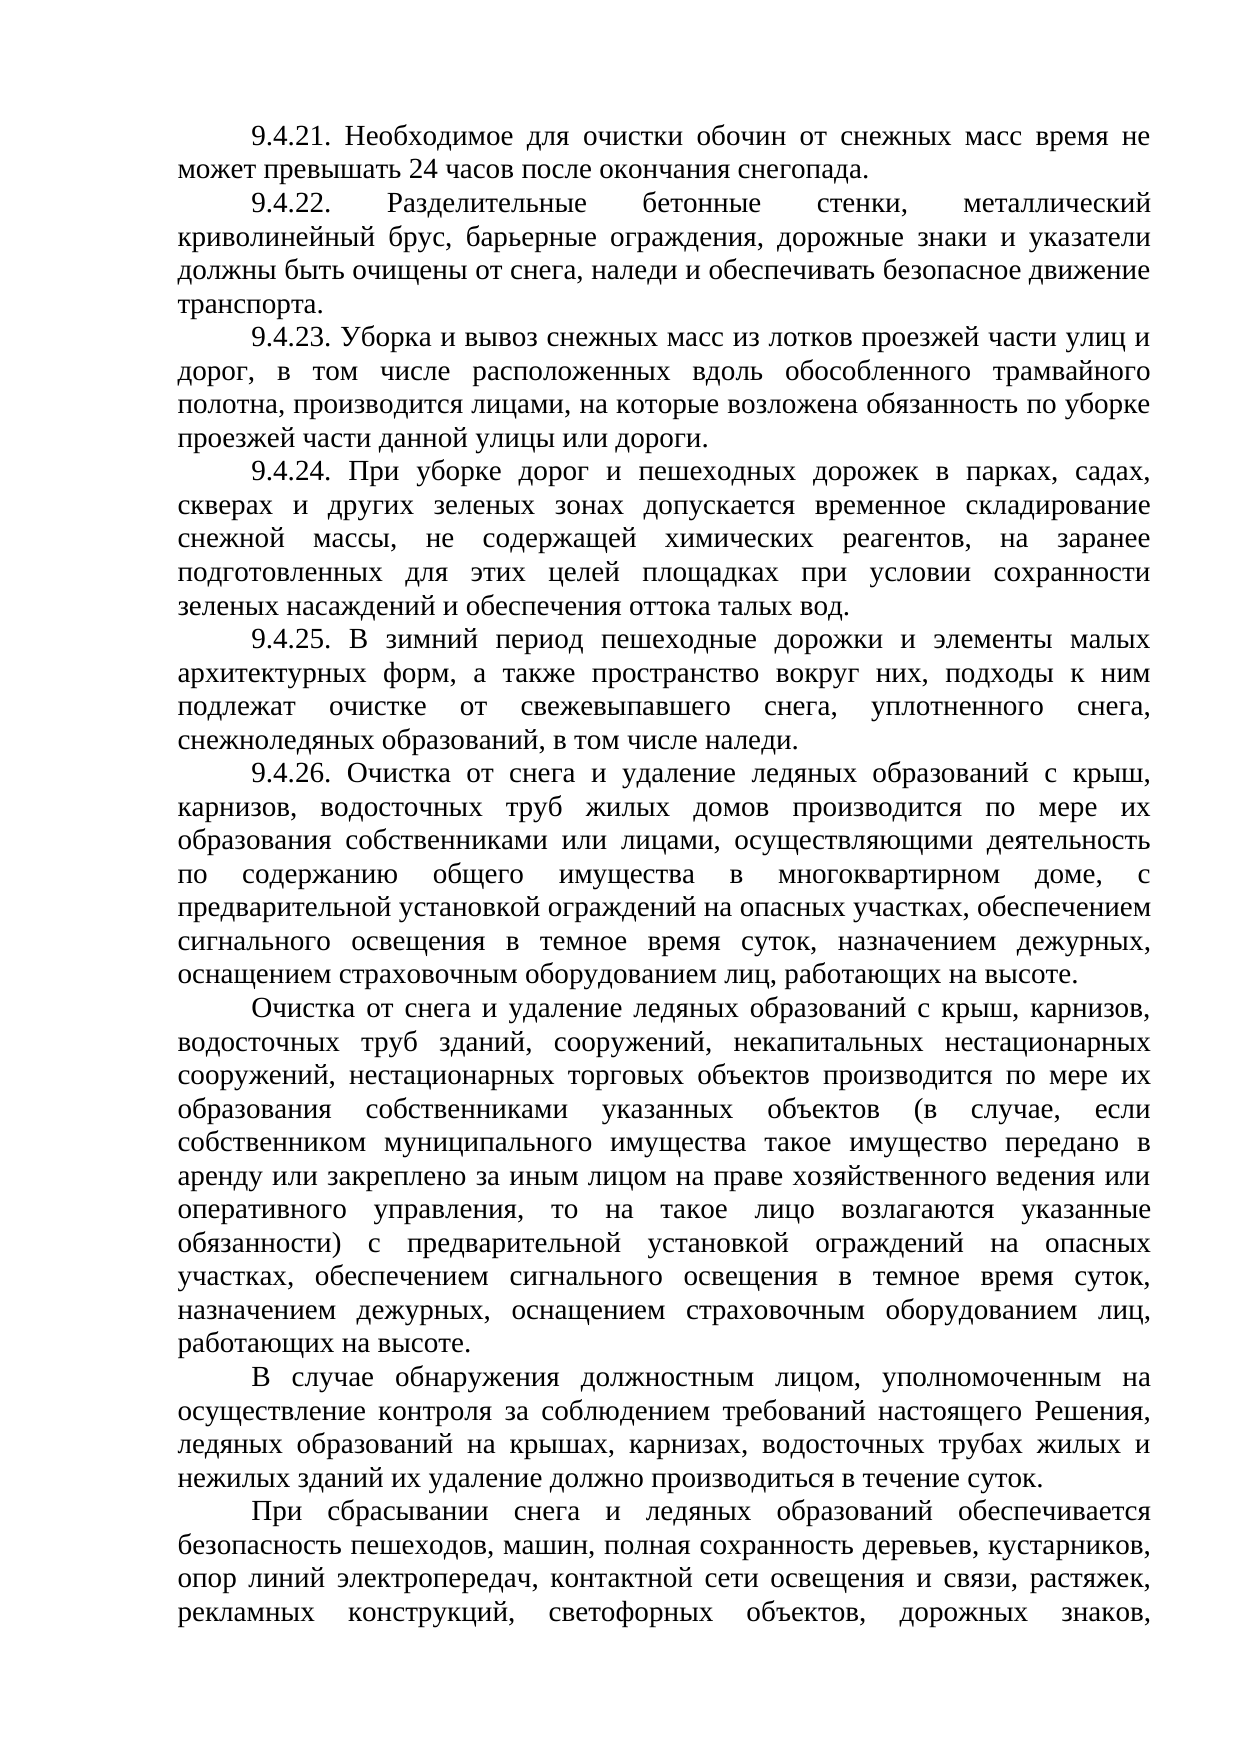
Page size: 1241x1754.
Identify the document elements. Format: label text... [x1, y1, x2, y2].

text 9.4.23. Уборка и вывоз снежных масс из лотков проезжей части улиц и дорог, в том числе расположенных вдоль обособленного трамвайного полотна, производится лицами, на которые возложена обязанность по уборке проезжей части данной улицы или дороги. [177, 319, 1152, 453]
text 9.4.25. В зимний период пешеходные дорожки и элементы малых архитектурных форм, а также пространство вокруг них, подходы к ним подлежат очистке от свежевыпавшего снега, уплотненного снега, снежноледяных образований, в том числе наледи. [177, 621, 1152, 755]
text В случае обнаружения должностным лицом, уполномоченным на осуществление контроля за соблюдением требований настоящего Решения, ледяных образований на крышах, карнизах, водосточных трубах жилых и нежилых зданий их удаление должно производиться в течение суток. [177, 1359, 1152, 1493]
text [177, 1493, 1152, 1627]
text 9.4.26. Очистка от снега и удаление ледяных образований с крыш, карнизов, водосточных труб жилых домов производится по мере их образования собственниками или лицами, осуществляющими деятельность по содержанию общего имущества в многоквартирном доме, с предварительной установкой ограждений на опасных участках, обеспечением сигнального освещения в темное время суток, назначением дежурных, оснащением страховочным оборудованием лиц, работающих на высоте. [177, 755, 1152, 990]
text Очистка от снега и удаление ледяных образований с крыш, карнизов, водосточных труб зданий, сооружений, некапитальных нестационарных сооружений, нестационарных торговых объектов производится по мере их образования собственниками указанных объектов (в случае, если собственником муниципального имущества такое имущество передано в аренду или закреплено за иным лицом на праве хозяйственного ведения или оперативного управления, то на такое лицо возлагаются указанные обязанности) с предварительной установкой ограждений на опасных участках, обеспечением сигнального освещения в темное время суток, назначением дежурных, оснащением страховочным оборудованием лиц, работающих на высоте. [177, 990, 1152, 1359]
text 9.4.24. При уборке дорог и пешеходных дорожек в парках, садах, скверах и других зеленых зонах допускается временное складирование снежной массы, не содержащей химических реагентов, на заранее подготовленных для этих целей площадках при условии сохранности зеленых насаждений и обеспечения оттока талых вод. [177, 453, 1152, 621]
text 9.4.22. Разделительные бетонные стенки, металлический криволинейный брус, барьерные ограждения, дорожные знаки и указатели должны быть очищены от снега, наледи и обеспечивать безопасное движение транспорта. [177, 185, 1152, 319]
text 9.4.21. Необходимое для очистки обочин от снежных масс время не может превышать 24 часов после окончания снегопада. [177, 118, 1152, 185]
